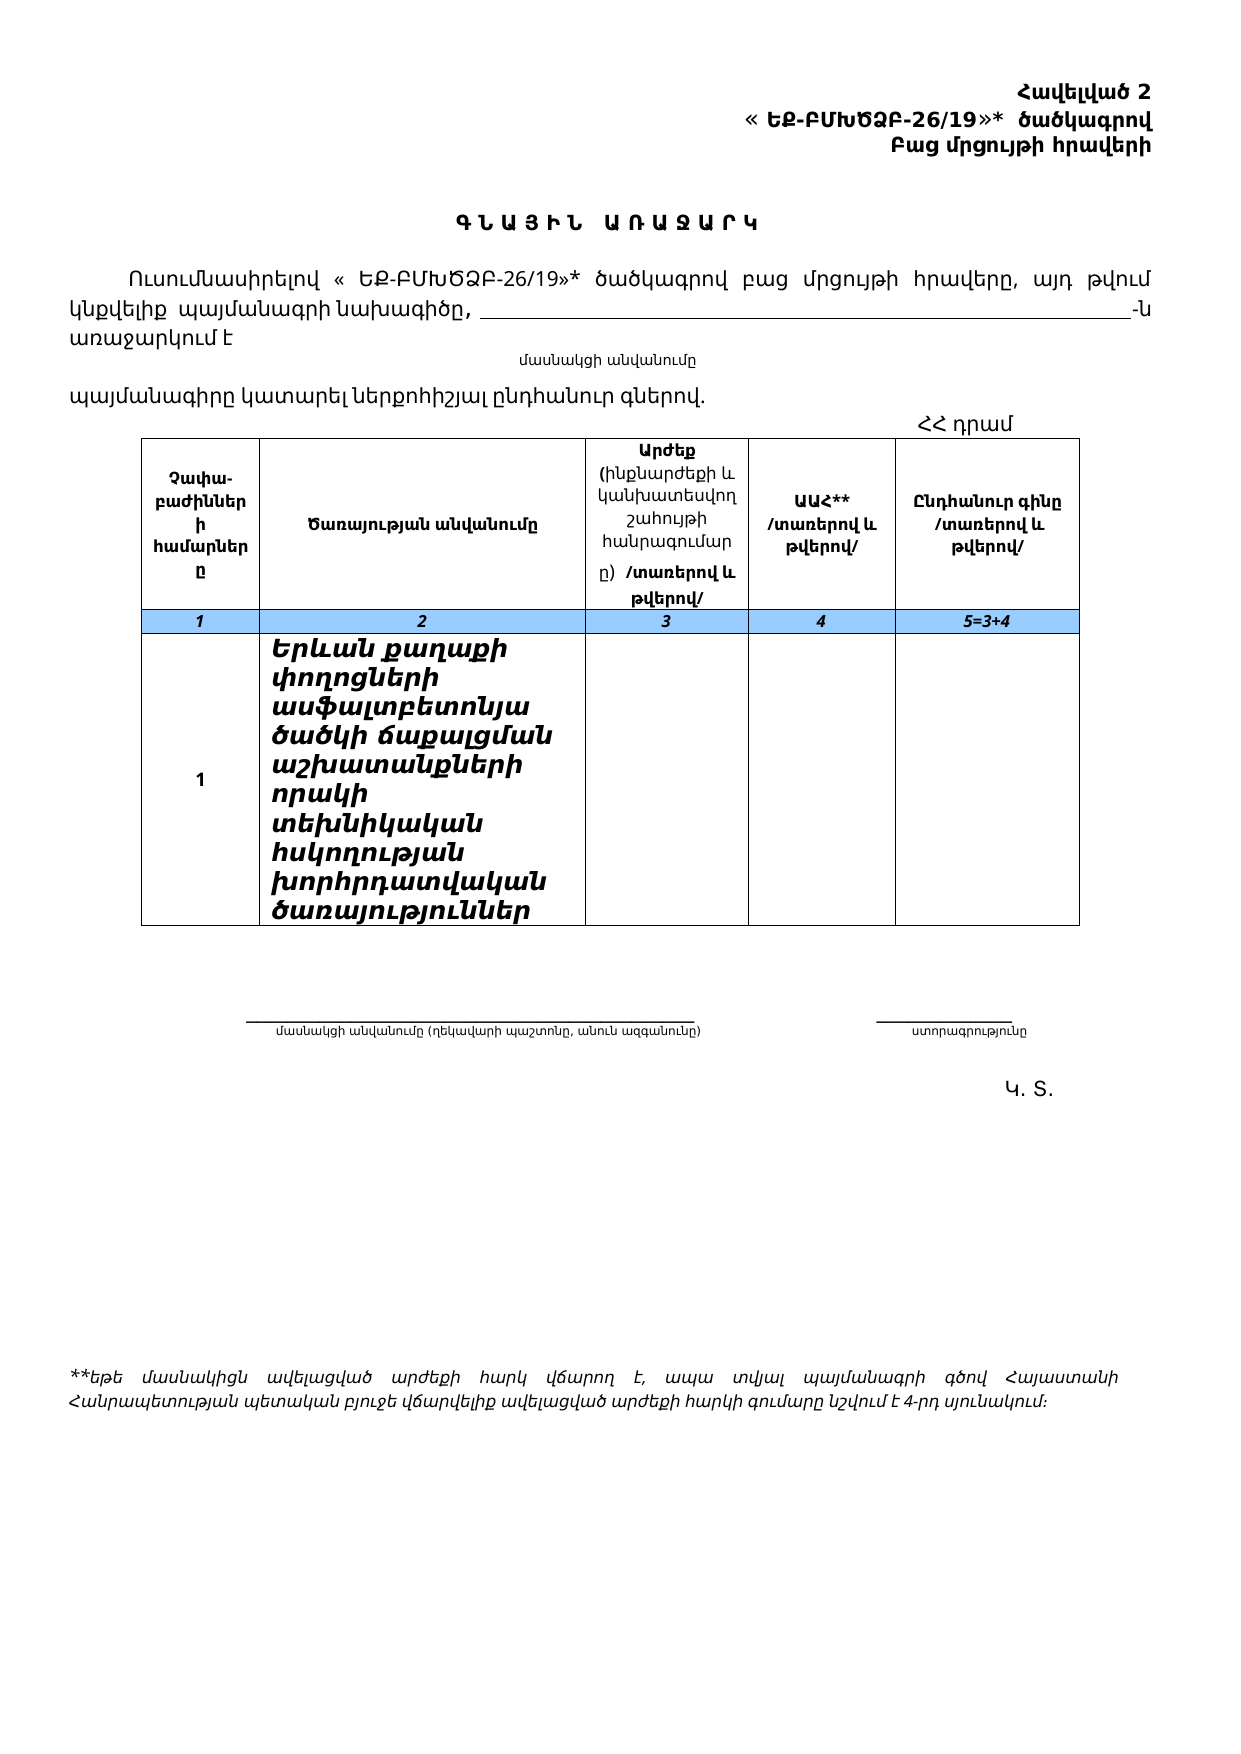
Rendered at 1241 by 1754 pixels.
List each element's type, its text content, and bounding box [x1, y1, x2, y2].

table_cell [586, 634, 748, 925]
table_cell [896, 634, 1079, 925]
text Ուսումնասիրելով « ԵՔ-ԲՄԽԾՁԲ-26/19»* ծածկագրով բաց մրցույթի հրավերը, այդ թվում կնքվելիք պայմանագրի նախագիծը, -ն առաջարկում է [69, 264, 1152, 352]
table_cell 3 [586, 610, 748, 633]
table_cell 2 [260, 610, 585, 633]
table_header ԱԱՀ** /տառերով և թվերով/ [749, 439, 895, 609]
table_cell 1 [142, 634, 259, 925]
text Բաց մրցույթի հրավերի [69, 133, 1152, 157]
text մասնակցի անվանումը (ղեկավարի պաշտոնը, անուն ազգանունը) ստորագրությունը [69, 1024, 1152, 1048]
text Հավելված 2 [69, 80, 1152, 104]
text Գ Ն Ա Յ Ի Ն Ա Ռ Ա Ջ Ա Ր Կ [62, 211, 1152, 235]
table_cell 5=3+4 [896, 610, 1079, 633]
table_header Ընդհանուր գինը /տառերով և թվերով/ [896, 439, 1079, 609]
text ___________________________________________ _____________ [144, 999, 1152, 1024]
table_header Ծառայության անվանումը [260, 439, 585, 609]
text « ԵՔ-ԲՄԽԾՁԲ-26/19»* ծածկագրով [69, 104, 1152, 133]
table_cell Երևան քաղաքի փողոցների ասֆալտբետոնյա ծածկի ճաքալցման աշխատանքների որակի տեխնիկական հսկողության խորհրդատվական ծառայություններ [260, 634, 585, 925]
table_header Չափա- բաժինների համարները [142, 439, 259, 609]
text Կ. Տ. [69, 1077, 1152, 1101]
text պայմանագիրը կատարել ներքոհիշյալ ընդհանուր գներով. [69, 381, 1152, 409]
table_cell 1 [142, 610, 259, 633]
table_cell 4 [749, 610, 895, 633]
text մասնակցի անվանումը [69, 352, 1152, 381]
text ՀՀ դրամ [69, 409, 1152, 438]
table_cell [749, 634, 895, 925]
text **եթե մասնակիցն ավելացված արժեքի հարկ վճարող է, ապա տվյալ պայմանագրի գծով Հայաստանի Հանրապետության պետական բյուջե վճարվելիք ավելացված արժեքի հարկի գումարը նշվում է 4-րդ սյունակում։ [69, 1364, 1119, 1412]
table_header Արժեք (ինքնարժեքի և կանխատեսվող շահույթի հանրագումարը) /տառերով և թվերով/ [586, 439, 748, 609]
